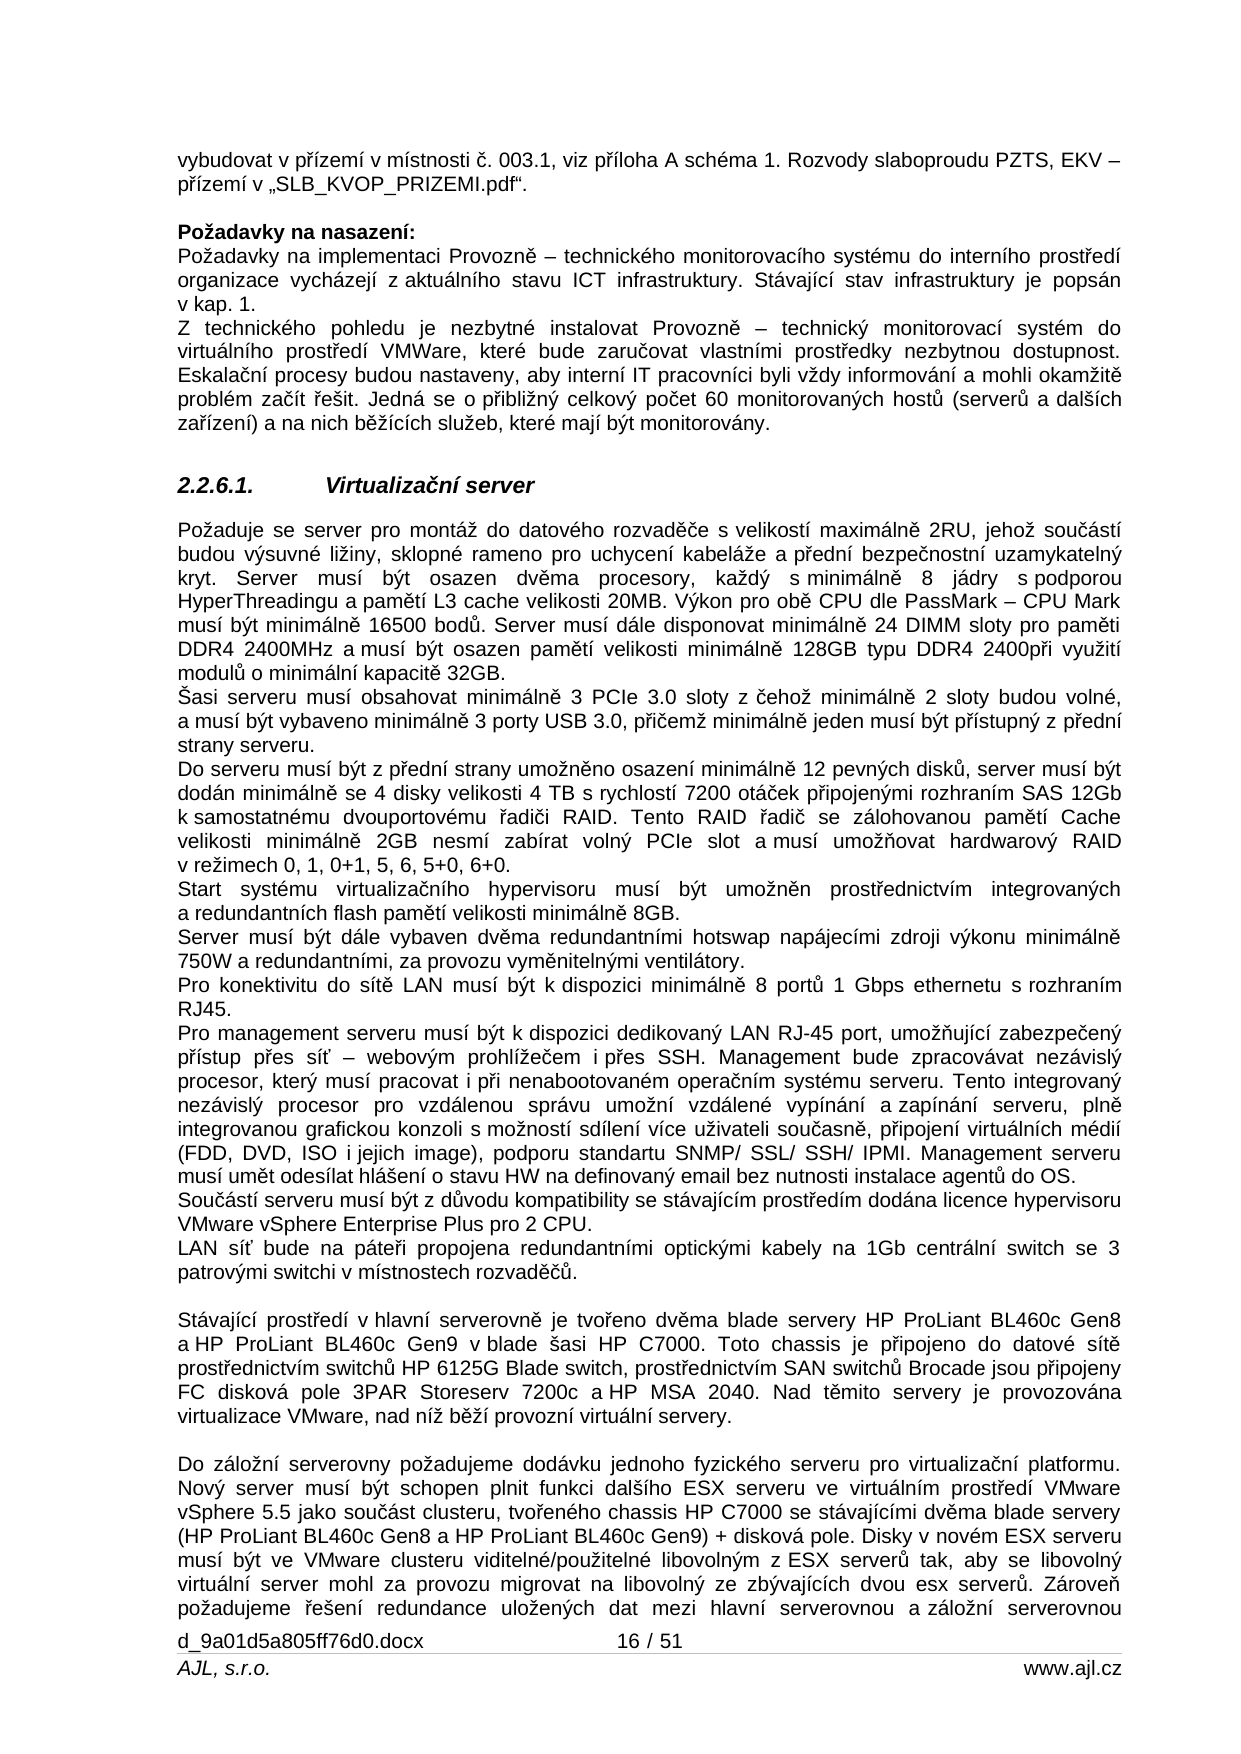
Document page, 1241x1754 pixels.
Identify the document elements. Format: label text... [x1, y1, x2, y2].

text Součástí serveru musí být z důvodu kompatibility se stávajícím prostředím dodána licence hypervisoru VMware vSphere Enterprise Plus pro 2 CPU. [177, 1188, 1122, 1236]
text Pro konektivitu do sítě LAN musí být k dispozici minimálně 8 portů 1 Gbps ethernetu s rozhraním RJ45. [177, 973, 1122, 1021]
text Stávající prostředí v hlavní serverovně je tvořeno dvěma blade servery HP ProLiant BL460c Gen8 a HP ProLiant BL460c Gen9 v blade šasi HP C7000. Toto chassis je připojeno do datové sítě prostřednictvím switchů HP 6125G Blade switch, prostřednictvím SAN switchů Brocade jsou připojeny FC disková pole 3PAR Storeserv 7200c a HP MSA 2040. Nad těmito servery je provozována virtualizace VMware, nad níž běží provozní virtuální servery. [177, 1308, 1122, 1428]
text Do serveru musí být z přední strany umožněno osazení minimálně 12 pevných disků, server musí být dodán minimálně se 4 disky velikosti 4 TB s rychlostí 7200 otáček připojenými rozhraním SAS 12Gb k samostatnému dvouportovému řadiči RAID. Tento RAID řadič se zálohovanou pamětí Cache velikosti minimálně 2GB nesmí zabírat volný PCIe slot a musí umožňovat hardwarový RAID v režimech 0, 1, 0+1, 5, 6, 5+0, 6+0. [177, 757, 1122, 877]
text Požadavky na implementaci Provozně – technického monitorovacího systému do interního prostředí organizace vycházejí z aktuálního stavu ICT infrastruktury. Stávající stav infrastruktury je popsán v kap. 1. [177, 243, 1122, 315]
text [177, 148, 1122, 196]
text Start systému virtualizačního hypervisoru musí být umožněn prostřednictvím integrovaných a redundantních flash pamětí velikosti minimálně 8GB. [177, 877, 1122, 925]
subtitle Virtualizační server [177, 472, 1122, 498]
text Server musí být dále vybaven dvěma redundantními hotswap napájecími zdroji výkonu minimálně 750W a redundantními, za provozu vyměnitelnými ventilátory. [177, 925, 1122, 973]
text Šasi serveru musí obsahovat minimálně 3 PCIe 3.0 sloty z čehož minimálně 2 sloty budou volné, a musí být vybaveno minimálně 3 porty USB 3.0, přičemž minimálně jeden musí být přístupný z přední strany serveru. [177, 685, 1122, 757]
text Požaduje se server pro montáž do datového rozvaděče s velikostí maximálně 2RU, jehož součástí budou výsuvné ližiny, sklopné rameno pro uchycení kabeláže a přední bezpečnostní uzamykatelný kryt. Server musí být osazen dvěma procesory, každý s minimálně 8 jádry s podporou HyperThreadingu a pamětí L3 cache velikosti 20MB. Výkon pro obě CPU dle PassMark – CPU Mark musí být minimálně 16500 bodů. Server musí dále disponovat minimálně 24 DIMM sloty pro paměti DDR4 2400MHz a musí být osazen pamětí velikosti minimálně 128GB typu DDR4 2400při využití modulů o minimální kapacitě 32GB. [177, 517, 1122, 685]
text Z technického pohledu je nezbytné instalovat Provozně – technický monitorovací systém do virtuálního prostředí VMWare, které bude zaručovat vlastními prostředky nezbytnou dostupnost. Eskalační procesy budou nastaveny, aby interní IT pracovníci byli vždy informování a mohli okamžitě problém začít řešit. Jedná se o přibližný celkový počet 60 monitorovaných hostů (serverů a dalších zařízení) a na nich běžících služeb, které mají být monitorovány. [177, 315, 1122, 435]
text Požadavky na nasazení: [177, 219, 1122, 243]
text LAN síť bude na páteři propojena redundantními optickými kabely na 1Gb centrální switch se 3 patrovými switchi v místnostech rozvaděčů. [177, 1236, 1122, 1284]
text Pro management serveru musí být k dispozici dedikovaný LAN RJ-45 port, umožňující zabezpečený přístup přes síť – webovým prohlížečem i přes SSH. Management bude zpracovávat nezávislý procesor, který musí pracovat i při nenabootovaném operačním systému serveru. Tento integrovaný nezávislý procesor pro vzdálenou správu umožní vzdálené vypínání a zapínání serveru, plně integrovanou grafickou konzoli s možností sdílení více uživateli současně, připojení virtuálních médií (FDD, DVD, ISO i jejich image), podporu standartu SNMP/ SSL/ SSH/ IPMI. Management serveru musí umět odesílat hlášení o stavu HW na definovaný email bez nutnosti instalace agentů do OS. [177, 1021, 1122, 1188]
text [177, 1452, 1122, 1619]
